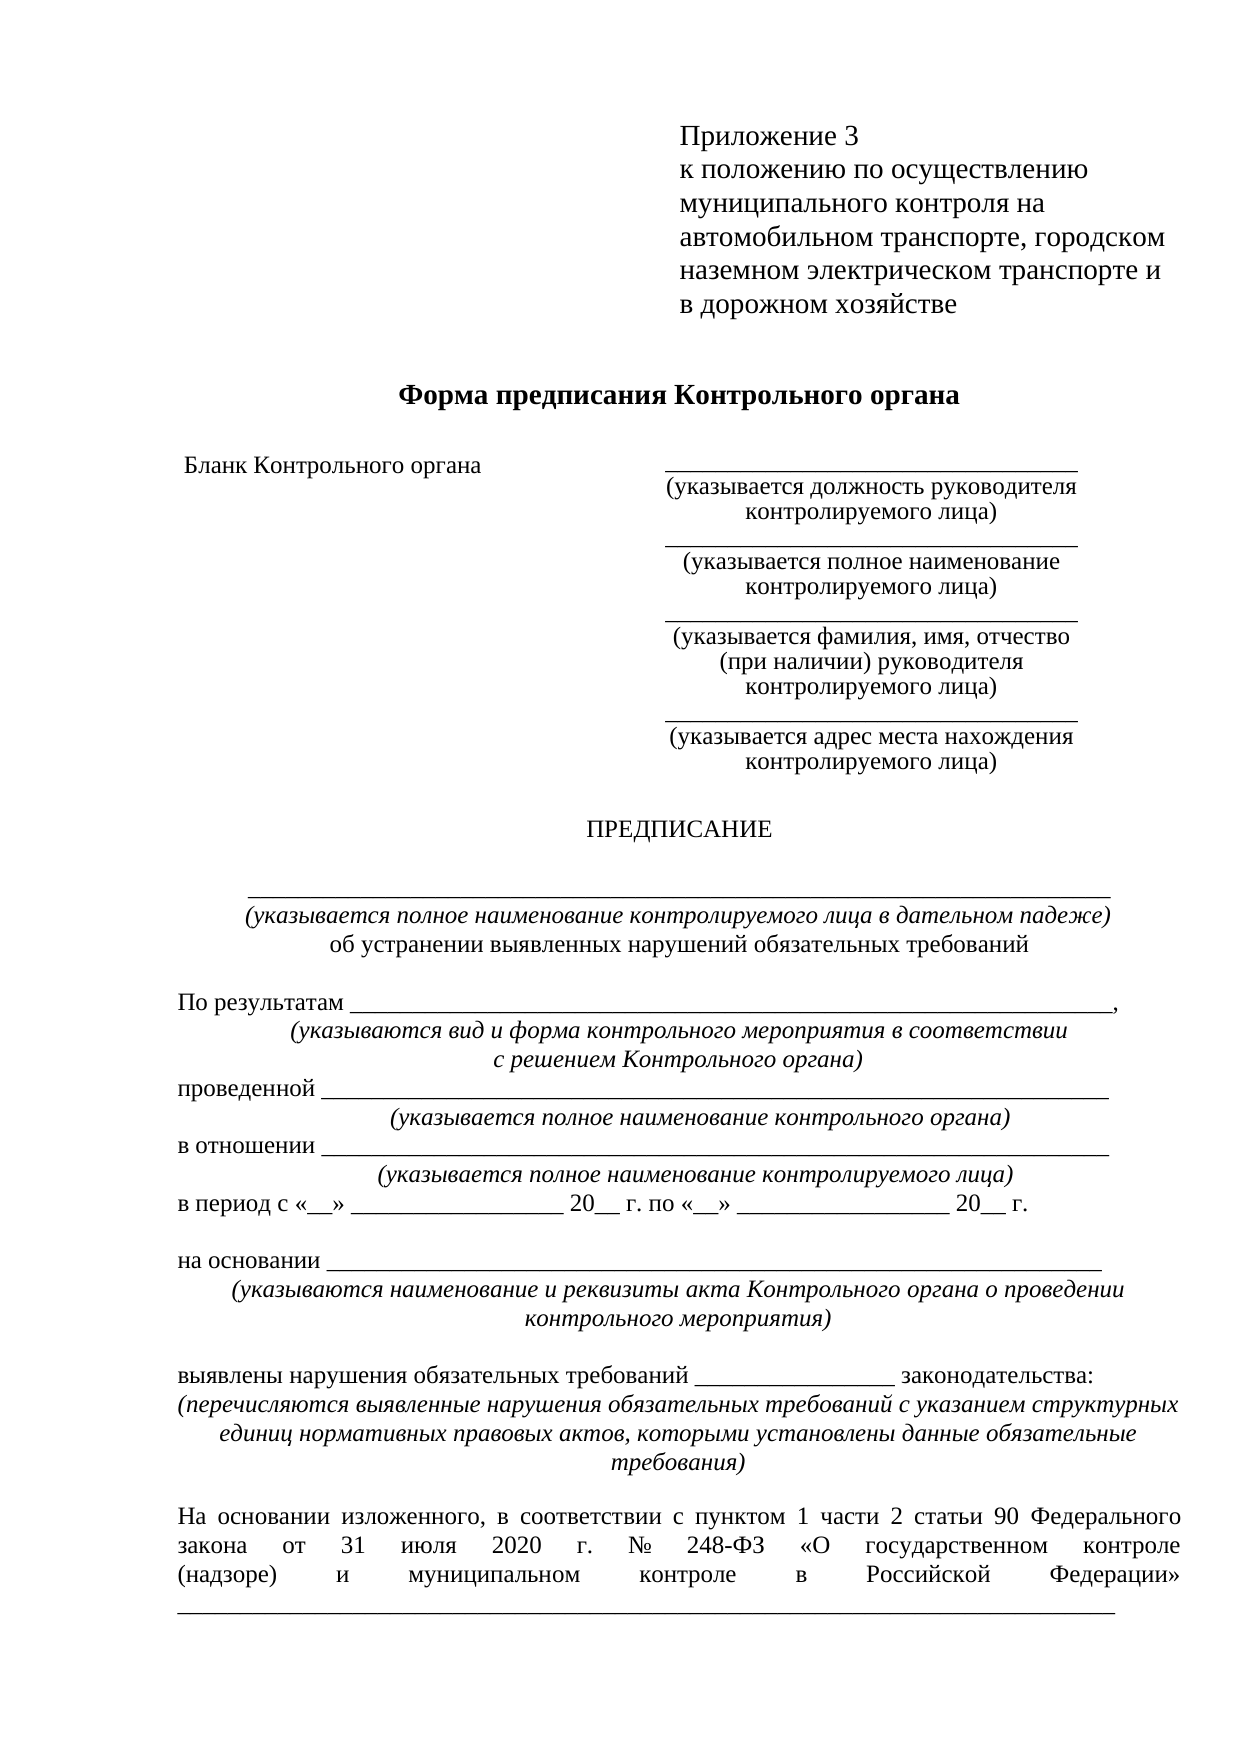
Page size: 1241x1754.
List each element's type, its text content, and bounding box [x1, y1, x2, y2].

text ПРЕДПИСАНИЕ [177, 814, 1181, 843]
text (указывается полное наименование контролируемого лица) [177, 1159, 1181, 1188]
text _____________________________________________________________________ [177, 872, 1181, 900]
table_header _________________________________ (указывается должность руководителя контролируемого лица) _________________________________ (указывается полное наименование контролируемого лица) _________________________________ (указывается фамилия, имя, отчество (при наличии) руководителя контролируемого лица) _________________________________ (указывается адрес места нахождения контролируемого лица) [620, 439, 1122, 785]
text (указывается полное наименование контролируемого лица в дательном падеже) [177, 900, 1181, 929]
text (указываются вид и форма контрольного мероприятия в соответствии [177, 1015, 1181, 1044]
text к положению по осуществлению муниципального контроля на автомобильном транспорте, городском наземном электрическом транспорте и в дорожном хозяйстве [679, 152, 1181, 319]
text на основании ______________________________________________________________ [177, 1245, 1181, 1274]
text (перечисляются выявленные нарушения обязательных требований с указанием структурных единиц нормативных правовых актов, которыми установлены данные обязательные требования) [177, 1389, 1181, 1475]
text Приложение 3 [679, 118, 1181, 152]
text (указывается полное наименование контрольного органа) [177, 1102, 1181, 1130]
text в отношении _______________________________________________________________ [177, 1130, 1181, 1159]
text (указываются наименование и реквизиты акта Контрольного органа о проведении контрольного мероприятия) [177, 1274, 1181, 1332]
text выявлены нарушения обязательных требований ________________ законодательства: [177, 1360, 1181, 1389]
text На основании изложенного, в соответствии с пунктом 1 части 2 статьи 90 Федерального закона от 31 июля 2020 г. № 248-ФЗ «О государственном контроле (надзоре) и муниципальном контроле в Российской Федерации» ___________________________________________________________________________ [177, 1501, 1181, 1616]
text По результатам _____________________________________________________________, [177, 987, 1181, 1015]
text с решением Контрольного органа) [177, 1044, 1181, 1073]
text в период с «__» _________________ 20__ г. по «__» _________________ 20__ г. [177, 1188, 1181, 1217]
text проведенной _______________________________________________________________ [177, 1073, 1181, 1102]
text Форма предписания Контрольного органа [177, 377, 1181, 410]
table_header Бланк Контрольного органа [177, 439, 620, 785]
text об устранении выявленных нарушений обязательных требований [177, 929, 1181, 958]
